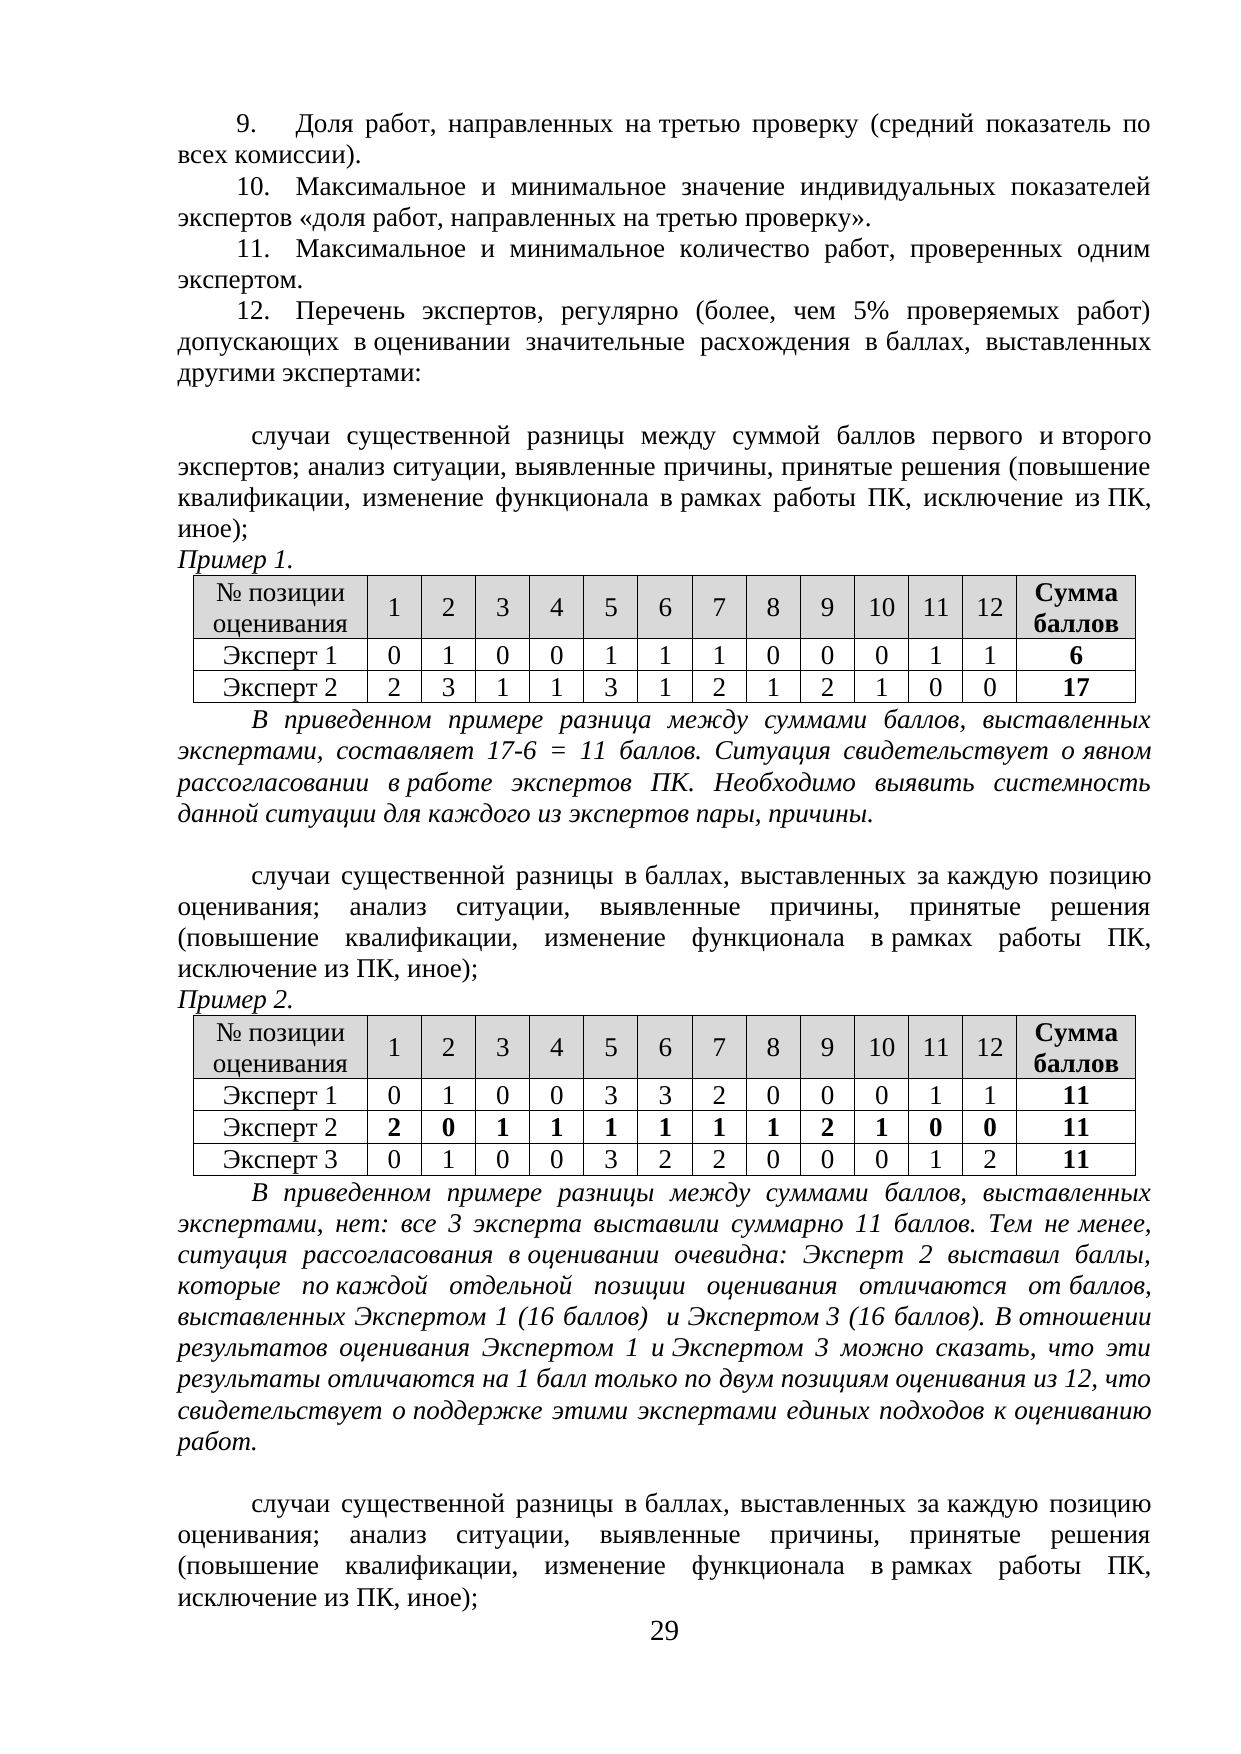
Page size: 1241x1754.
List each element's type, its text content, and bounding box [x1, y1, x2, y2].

table_header 9 [801, 1016, 854, 1078]
table_cell 3 [422, 671, 475, 702]
table_cell 3 [584, 1144, 637, 1175]
text В приведенном примере разница между суммами баллов, выставленных экспертами, составляет 17-6 = 11 баллов. Ситуация свидетельствует о явном рассогласовании в работе экспертов ПК. Необходимо выявить системность данной ситуации для каждого из экспертов пары, причины. [177, 703, 1152, 828]
table_cell 2 [638, 1144, 692, 1175]
table_header 1 [368, 1016, 421, 1078]
table_cell 1 [638, 1111, 692, 1142]
table_cell 0 [801, 1144, 854, 1175]
table_header 7 [693, 576, 746, 638]
table_cell 1 [584, 1111, 637, 1142]
table_header 12 [963, 576, 1016, 638]
table_header 3 [476, 576, 529, 638]
table_cell 1 [855, 671, 908, 702]
table_cell 2 [368, 671, 421, 702]
table_cell Эксперт 3 [194, 1144, 367, 1175]
table_cell 11 [1017, 1079, 1135, 1110]
table_header 6 [638, 576, 692, 638]
table_header 4 [530, 1016, 583, 1078]
text Пример 1. [177, 543, 1152, 574]
table_cell 1 [530, 671, 583, 702]
table_cell 1 [909, 1079, 962, 1110]
text В приведенном примере разницы между суммами баллов, выставленных экспертами, нет: все 3 эксперта выставили суммарно 11 баллов. Тем не менее, ситуация рассогласования в оценивании очевидна: Эксперт 2 выставил баллы, которые по каждой отдельной позиции оценивания отличаются от баллов, выставленных Экспертом 1 (16 баллов) и Экспертом 3 (16 баллов). В отношении результатов оценивания Экспертом 1 и Экспертом 3 можно сказать, что эти результаты отличаются на 1 балл только по двум позициям оценивания из 12, что свидетельствует о поддержке этими экспертами единых подходов к оцениванию работ. [177, 1176, 1152, 1456]
text Пример 2. [177, 984, 1152, 1015]
table_cell 2 [693, 1079, 746, 1110]
table_header 4 [530, 576, 583, 638]
table_cell 0 [476, 1079, 529, 1110]
table_cell 1 [422, 1079, 475, 1110]
table_cell 1 [693, 639, 746, 670]
table_cell 11 [1017, 1144, 1135, 1175]
table_cell 2 [801, 671, 854, 702]
table_cell 1 [476, 1111, 529, 1142]
list Доля работ, направленных на третью проверку (средний показатель по всех комиссии). [177, 107, 1152, 170]
table_cell 0 [368, 639, 421, 670]
table_header 1 [368, 576, 421, 638]
table_cell 0 [801, 639, 854, 670]
table_cell 0 [855, 1144, 908, 1175]
table_cell 1 [638, 639, 692, 670]
table_cell 0 [963, 1111, 1016, 1142]
list Перечень экспертов, регулярно (более, чем 5% проверяемых работ) допускающих в оценивании значительные расхождения в баллах, выставленных другими экспертами: [177, 294, 1152, 388]
table_cell Эксперт 1 [194, 1079, 367, 1110]
table_cell 0 [368, 1144, 421, 1175]
table_header Сумма баллов [1017, 576, 1135, 638]
table_header № позиции оценивания [194, 576, 367, 638]
table_cell 17 [1017, 671, 1135, 702]
table_header 2 [422, 576, 475, 638]
table_cell Эксперт 1 [194, 639, 367, 670]
table_cell 1 [693, 1111, 746, 1142]
table_cell 0 [747, 639, 800, 670]
table_cell 1 [638, 671, 692, 702]
table_cell 0 [476, 639, 529, 670]
table_cell 0 [963, 671, 1016, 702]
table_cell 0 [801, 1079, 854, 1110]
table_header 10 [855, 1016, 908, 1078]
table_header Сумма баллов [1017, 1016, 1135, 1078]
table_header 12 [963, 1016, 1016, 1078]
table_cell 1 [909, 1144, 962, 1175]
table_cell 1 [530, 1111, 583, 1142]
table_cell 1 [422, 1144, 475, 1175]
table_cell 3 [584, 1079, 637, 1110]
table_header 6 [638, 1016, 692, 1078]
table_cell 0 [530, 1144, 583, 1175]
table_cell 1 [476, 671, 529, 702]
text случаи существенной разницы между суммой баллов первого и второго экспертов; анализ ситуации, выявленные причины, принятые решения (повышение квалификации, изменение функционала в рамках работы ПК, исключение из ПК, иное); [177, 419, 1152, 543]
table_cell 11 [1017, 1111, 1135, 1142]
text случаи существенной разницы в баллах, выставленных за каждую позицию оценивания; анализ ситуации, выявленные причины, принятые решения (повышение квалификации, изменение функционала в рамках работы ПК, исключение из ПК, иное); [177, 859, 1152, 984]
table_cell Эксперт 2 [194, 1111, 367, 1142]
table_header 8 [747, 576, 800, 638]
table_cell 2 [693, 1144, 746, 1175]
text случаи существенной разницы в баллах, выставленных за каждую позицию оценивания; анализ ситуации, выявленные причины, принятые решения (повышение квалификации, изменение функционала в рамках работы ПК, исключение из ПК, иное); [177, 1487, 1152, 1612]
table_cell 3 [584, 671, 637, 702]
table_header № позиции оценивания [194, 1016, 367, 1078]
table_cell 0 [368, 1079, 421, 1110]
table_cell 0 [855, 1079, 908, 1110]
table_header 7 [693, 1016, 746, 1078]
table_cell 1 [747, 671, 800, 702]
table_cell 1 [584, 639, 637, 670]
table_cell 1 [963, 1079, 1016, 1110]
table_header 2 [422, 1016, 475, 1078]
table_cell 0 [747, 1079, 800, 1110]
table_cell 1 [747, 1111, 800, 1142]
table_cell 0 [909, 671, 962, 702]
table_header 8 [747, 1016, 800, 1078]
table_cell 6 [1017, 639, 1135, 670]
table_cell 0 [476, 1144, 529, 1175]
table_cell 1 [909, 639, 962, 670]
table_cell 2 [801, 1111, 854, 1142]
table_cell 0 [422, 1111, 475, 1142]
table_cell 2 [693, 671, 746, 702]
table_cell 0 [530, 639, 583, 670]
list Максимальное и минимальное количество работ, проверенных одним экспертом. [177, 232, 1152, 294]
table_header 11 [909, 576, 962, 638]
list Максимальное и минимальное значение индивидуальных показателей экспертов «доля работ, направленных на третью проверку». [177, 170, 1152, 232]
table_header 9 [801, 576, 854, 638]
table_cell 0 [747, 1144, 800, 1175]
table_cell 0 [530, 1079, 583, 1110]
table_cell 0 [855, 639, 908, 670]
table_header 5 [584, 576, 637, 638]
table_header 5 [584, 1016, 637, 1078]
table_header 11 [909, 1016, 962, 1078]
table_cell 3 [638, 1079, 692, 1110]
table_header 10 [855, 576, 908, 638]
table_cell 2 [368, 1111, 421, 1142]
table_cell 1 [855, 1111, 908, 1142]
table_cell Эксперт 2 [194, 671, 367, 702]
table_cell 1 [963, 639, 1016, 670]
table_cell 2 [963, 1144, 1016, 1175]
table_header 3 [476, 1016, 529, 1078]
table_cell 0 [909, 1111, 962, 1142]
table_cell 1 [422, 639, 475, 670]
